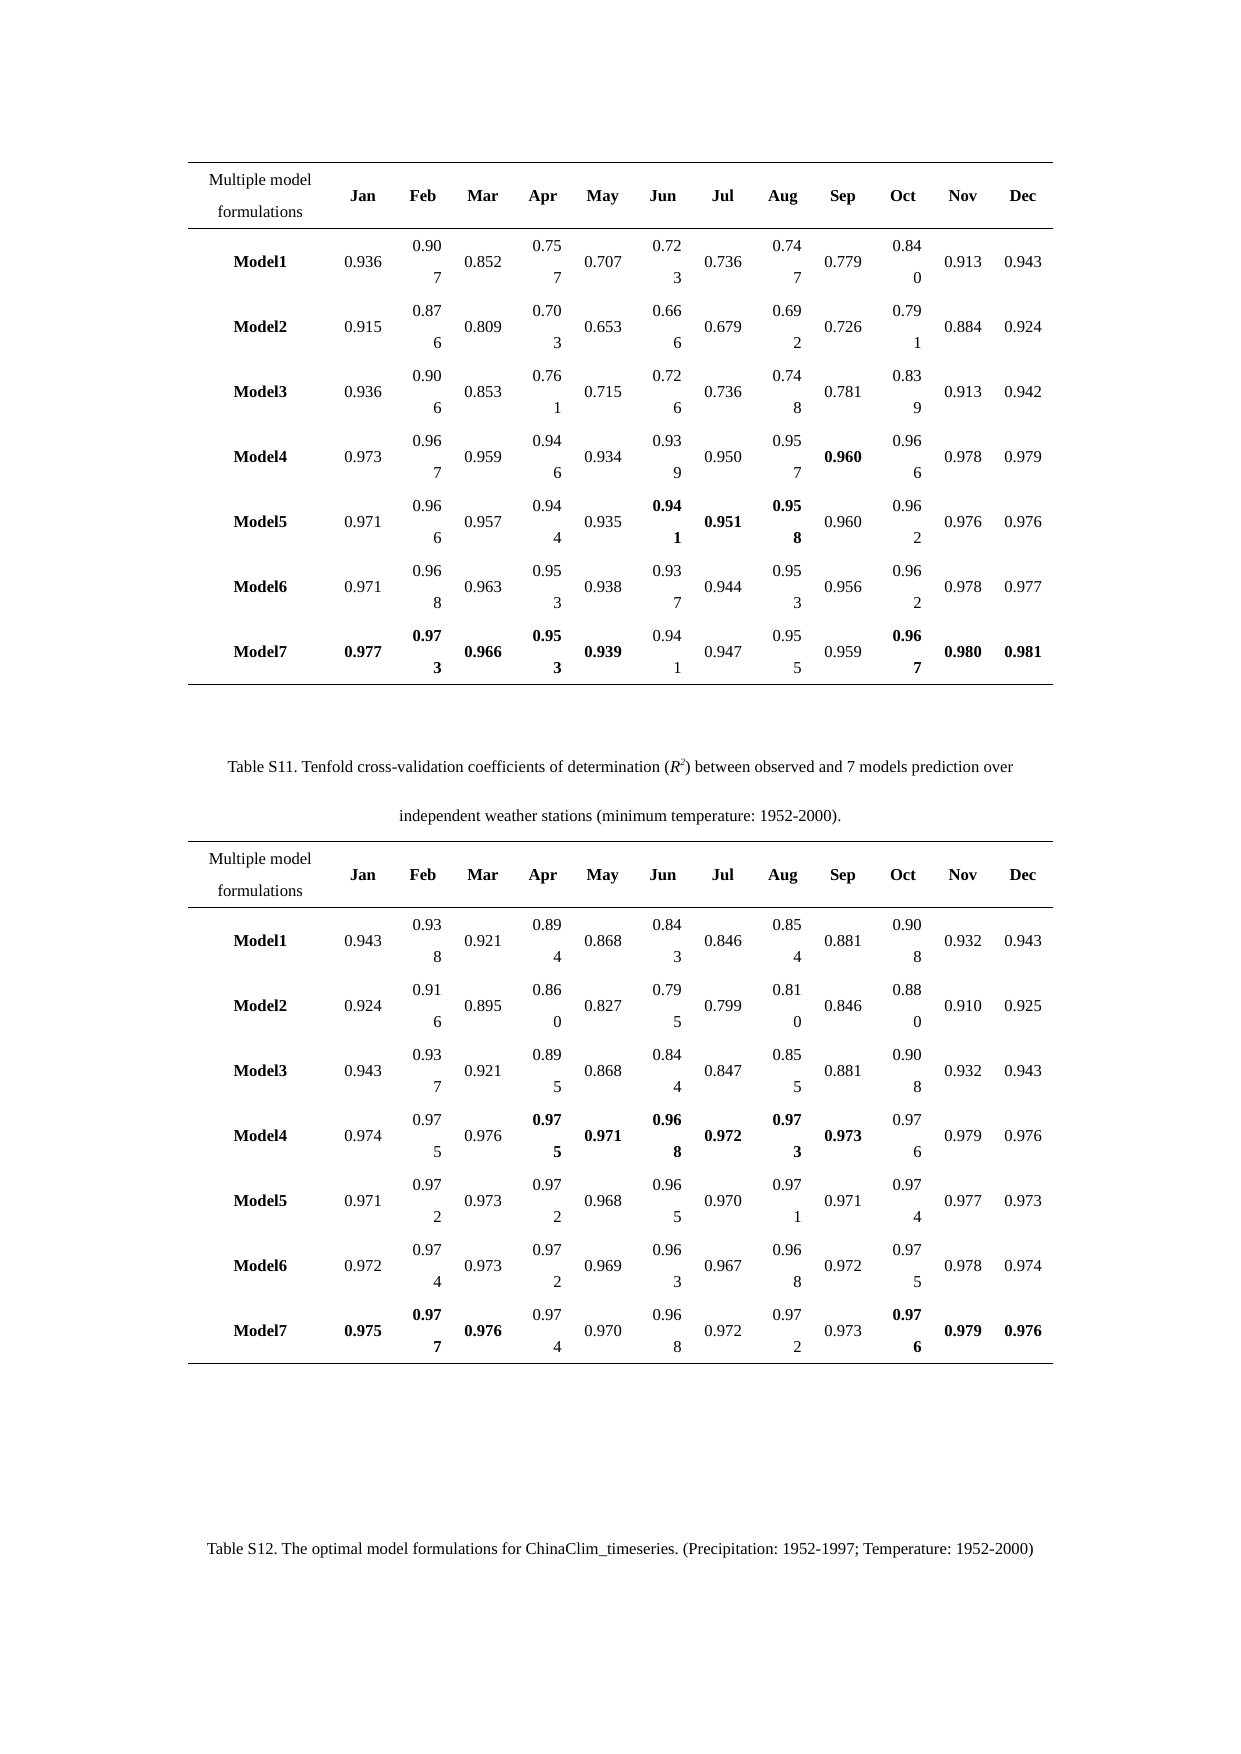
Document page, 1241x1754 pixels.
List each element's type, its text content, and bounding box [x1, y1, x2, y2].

table_cell 0.795 [633, 973, 693, 1038]
table_cell 0.960 [813, 424, 873, 489]
table_cell 0.895 [513, 1038, 573, 1103]
table_header Mar [453, 842, 513, 907]
table_cell 0.973 [453, 1233, 513, 1298]
table_cell 0.715 [573, 359, 633, 424]
table_cell 0.965 [633, 1168, 693, 1233]
table_cell 0.958 [753, 489, 813, 554]
table_cell 0.868 [573, 1038, 633, 1103]
table_cell 0.956 [813, 554, 873, 619]
table_cell 0.962 [873, 554, 933, 619]
table_cell 0.966 [873, 424, 933, 489]
table_cell 0.726 [633, 359, 693, 424]
table_header Multiple model formulations [188, 163, 333, 228]
table_cell 0.972 [753, 1298, 813, 1363]
table_cell 0.937 [393, 1038, 453, 1103]
table_cell 0.959 [813, 619, 873, 684]
table_cell 0.946 [513, 424, 573, 489]
table_header Sep [813, 842, 873, 907]
table_cell 0.913 [933, 229, 993, 294]
table_cell 0.906 [393, 359, 453, 424]
table_cell 0.943 [333, 908, 393, 973]
table_cell 0.723 [633, 229, 693, 294]
table_header Aug [753, 842, 813, 907]
table_cell 0.979 [933, 1298, 993, 1363]
table_cell 0.876 [393, 294, 453, 359]
table_cell 0.963 [453, 554, 513, 619]
table_cell 0.969 [573, 1233, 633, 1298]
table_cell 0.894 [513, 908, 573, 973]
table_cell 0.844 [633, 1038, 693, 1103]
table_cell Model4 [188, 1103, 333, 1168]
table_cell 0.748 [753, 359, 813, 424]
table_cell Model6 [188, 1233, 333, 1298]
table_cell Model6 [188, 554, 333, 619]
table_cell 0.915 [333, 294, 393, 359]
table_cell 0.974 [393, 1233, 453, 1298]
table_header Jan [333, 842, 393, 907]
table_cell 0.881 [813, 1038, 873, 1103]
table_cell 0.854 [753, 908, 813, 973]
table_cell 0.880 [873, 973, 933, 1038]
table_header Apr [513, 842, 573, 907]
table_cell 0.921 [453, 908, 513, 973]
table_cell 0.972 [693, 1103, 753, 1168]
table_cell 0.924 [333, 973, 393, 1038]
table_cell 0.924 [993, 294, 1053, 359]
table_cell 0.947 [693, 619, 753, 684]
table_cell 0.971 [813, 1168, 873, 1233]
table_cell 0.971 [573, 1103, 633, 1168]
table_cell 0.761 [513, 359, 573, 424]
table_cell 0.974 [333, 1103, 393, 1168]
table_cell 0.757 [513, 229, 573, 294]
table_cell 0.953 [513, 554, 573, 619]
table_cell 0.938 [573, 554, 633, 619]
table_cell 0.653 [573, 294, 633, 359]
table_header Aug [753, 163, 813, 228]
table_cell 0.855 [753, 1038, 813, 1103]
table_cell 0.951 [693, 489, 753, 554]
table_cell 0.968 [573, 1168, 633, 1233]
table_cell 0.976 [993, 1103, 1053, 1168]
table_cell 0.941 [633, 489, 693, 554]
table_cell 0.936 [333, 229, 393, 294]
table_header Oct [873, 842, 933, 907]
table_cell 0.936 [333, 359, 393, 424]
table_cell 0.726 [813, 294, 873, 359]
table_cell 0.971 [333, 1168, 393, 1233]
table_cell 0.791 [873, 294, 933, 359]
table_cell 0.974 [513, 1298, 573, 1363]
table_cell 0.846 [693, 908, 753, 973]
table_cell 0.932 [933, 908, 993, 973]
table_cell 0.977 [393, 1298, 453, 1363]
table_cell 0.944 [693, 554, 753, 619]
table_cell 0.953 [753, 554, 813, 619]
table_cell 0.978 [933, 1233, 993, 1298]
table_cell 0.846 [813, 973, 873, 1038]
table_cell 0.978 [933, 424, 993, 489]
table_cell 0.852 [453, 229, 513, 294]
table_cell 0.971 [753, 1168, 813, 1233]
table_cell 0.884 [933, 294, 993, 359]
table_cell 0.781 [813, 359, 873, 424]
table_cell 0.939 [573, 619, 633, 684]
table_cell 0.943 [993, 229, 1053, 294]
table_cell 0.916 [393, 973, 453, 1038]
table_header Multiple model formulations [188, 842, 333, 907]
text Table S12. The optimal model formulations for ChinaClim_timeseries. (Precipitation: 1952-1997; Temperature: 1952-2000) [187, 1532, 1053, 1565]
table_cell Model2 [188, 973, 333, 1038]
table_cell 0.950 [693, 424, 753, 489]
table_cell 0.932 [933, 1038, 993, 1103]
table_cell 0.943 [993, 908, 1053, 973]
table_cell 0.853 [453, 359, 513, 424]
table_cell 0.963 [633, 1233, 693, 1298]
table_cell 0.979 [993, 424, 1053, 489]
table_cell 0.692 [753, 294, 813, 359]
text Table S11. Tenfold cross-validation coefficients of determination (R2) between observed and 7 models prediction over independent weather stations (minimum temperature: 1952-2000). [187, 750, 1053, 831]
table_header Feb [393, 163, 453, 228]
table_cell 0.736 [693, 359, 753, 424]
table_cell 0.978 [933, 554, 993, 619]
table_cell 0.666 [633, 294, 693, 359]
table_cell 0.970 [693, 1168, 753, 1233]
table_cell 0.973 [393, 619, 453, 684]
table_cell 0.976 [933, 489, 993, 554]
table_header Oct [873, 163, 933, 228]
table_cell Model1 [188, 229, 333, 294]
table_cell 0.976 [993, 1298, 1053, 1363]
table_cell 0.921 [453, 1038, 513, 1103]
table_cell 0.910 [933, 973, 993, 1038]
table_cell 0.827 [573, 973, 633, 1038]
table_cell 0.976 [453, 1103, 513, 1168]
table_header May [573, 842, 633, 907]
table_cell 0.959 [453, 424, 513, 489]
table_cell Model3 [188, 1038, 333, 1103]
table_cell 0.840 [873, 229, 933, 294]
table_cell 0.944 [513, 489, 573, 554]
table_cell 0.975 [393, 1103, 453, 1168]
table_header Nov [933, 163, 993, 228]
table_cell 0.977 [333, 619, 393, 684]
table_cell 0.925 [993, 973, 1053, 1038]
table_cell 0.972 [333, 1233, 393, 1298]
table_cell 0.974 [873, 1168, 933, 1233]
table_cell 0.972 [513, 1168, 573, 1233]
table_header Sep [813, 163, 873, 228]
table_cell 0.976 [873, 1298, 933, 1363]
table_cell 0.973 [813, 1298, 873, 1363]
table_cell 0.972 [813, 1233, 873, 1298]
table_cell 0.939 [633, 424, 693, 489]
table_cell 0.957 [753, 424, 813, 489]
table_cell 0.881 [813, 908, 873, 973]
table_cell 0.779 [813, 229, 873, 294]
table_header Nov [933, 842, 993, 907]
table_cell 0.839 [873, 359, 933, 424]
table_cell 0.934 [573, 424, 633, 489]
table_header Dec [993, 163, 1053, 228]
table_cell 0.843 [633, 908, 693, 973]
table_cell 0.972 [513, 1233, 573, 1298]
table_cell 0.973 [453, 1168, 513, 1233]
table_cell 0.973 [753, 1103, 813, 1168]
table_cell 0.895 [453, 973, 513, 1038]
table_cell 0.968 [633, 1103, 693, 1168]
table_cell 0.953 [513, 619, 573, 684]
table_header Jan [333, 163, 393, 228]
table_cell 0.908 [873, 1038, 933, 1103]
table_cell 0.966 [453, 619, 513, 684]
table_cell 0.980 [933, 619, 993, 684]
table_cell 0.941 [633, 619, 693, 684]
table_cell 0.968 [393, 554, 453, 619]
table_cell 0.747 [753, 229, 813, 294]
table_cell Model1 [188, 908, 333, 973]
table_cell Model7 [188, 619, 333, 684]
table_cell 0.943 [993, 1038, 1053, 1103]
table_cell 0.942 [993, 359, 1053, 424]
table_cell 0.913 [933, 359, 993, 424]
table_cell 0.972 [393, 1168, 453, 1233]
table_cell 0.973 [813, 1103, 873, 1168]
table_cell 0.976 [453, 1298, 513, 1363]
table_cell 0.971 [333, 489, 393, 554]
table_cell 0.975 [513, 1103, 573, 1168]
table_cell 0.908 [873, 908, 933, 973]
table_cell 0.977 [933, 1168, 993, 1233]
table_cell 0.979 [933, 1103, 993, 1168]
table_cell 0.967 [693, 1233, 753, 1298]
table_cell Model5 [188, 489, 333, 554]
table_cell 0.971 [333, 554, 393, 619]
table_cell 0.975 [873, 1233, 933, 1298]
table_cell 0.707 [573, 229, 633, 294]
table_cell 0.935 [573, 489, 633, 554]
table_cell 0.860 [513, 973, 573, 1038]
table_cell 0.972 [693, 1298, 753, 1363]
table_cell 0.847 [693, 1038, 753, 1103]
table_cell 0.957 [453, 489, 513, 554]
table_cell 0.736 [693, 229, 753, 294]
table_cell 0.967 [873, 619, 933, 684]
table_cell 0.973 [333, 424, 393, 489]
table_cell Model2 [188, 294, 333, 359]
table_header Dec [993, 842, 1053, 907]
table_cell Model4 [188, 424, 333, 489]
table_cell 0.810 [753, 973, 813, 1038]
table_header Jul [693, 842, 753, 907]
table_header Mar [453, 163, 513, 228]
table_cell 0.960 [813, 489, 873, 554]
table_cell 0.809 [453, 294, 513, 359]
table_cell 0.955 [753, 619, 813, 684]
table_cell 0.976 [873, 1103, 933, 1168]
table_cell 0.968 [633, 1298, 693, 1363]
table_cell 0.943 [333, 1038, 393, 1103]
table_cell 0.703 [513, 294, 573, 359]
table_cell Model3 [188, 359, 333, 424]
table_header Jun [633, 842, 693, 907]
table_cell 0.977 [993, 554, 1053, 619]
table_cell 0.962 [873, 489, 933, 554]
table_header Feb [393, 842, 453, 907]
table_header May [573, 163, 633, 228]
table_cell 0.974 [993, 1233, 1053, 1298]
table_cell 0.938 [393, 908, 453, 973]
table_cell 0.976 [993, 489, 1053, 554]
table_cell 0.907 [393, 229, 453, 294]
table_header Jul [693, 163, 753, 228]
table_header Jun [633, 163, 693, 228]
table_cell 0.799 [693, 973, 753, 1038]
table_cell 0.973 [993, 1168, 1053, 1233]
table_cell 0.868 [573, 908, 633, 973]
table_cell Model5 [188, 1168, 333, 1233]
table_cell 0.679 [693, 294, 753, 359]
table_cell 0.967 [393, 424, 453, 489]
table_cell 0.975 [333, 1298, 393, 1363]
table_cell 0.966 [393, 489, 453, 554]
table_cell 0.937 [633, 554, 693, 619]
table_cell Model7 [188, 1298, 333, 1363]
table_cell 0.970 [573, 1298, 633, 1363]
table_cell 0.981 [993, 619, 1053, 684]
table_cell 0.968 [753, 1233, 813, 1298]
table_header Apr [513, 163, 573, 228]
